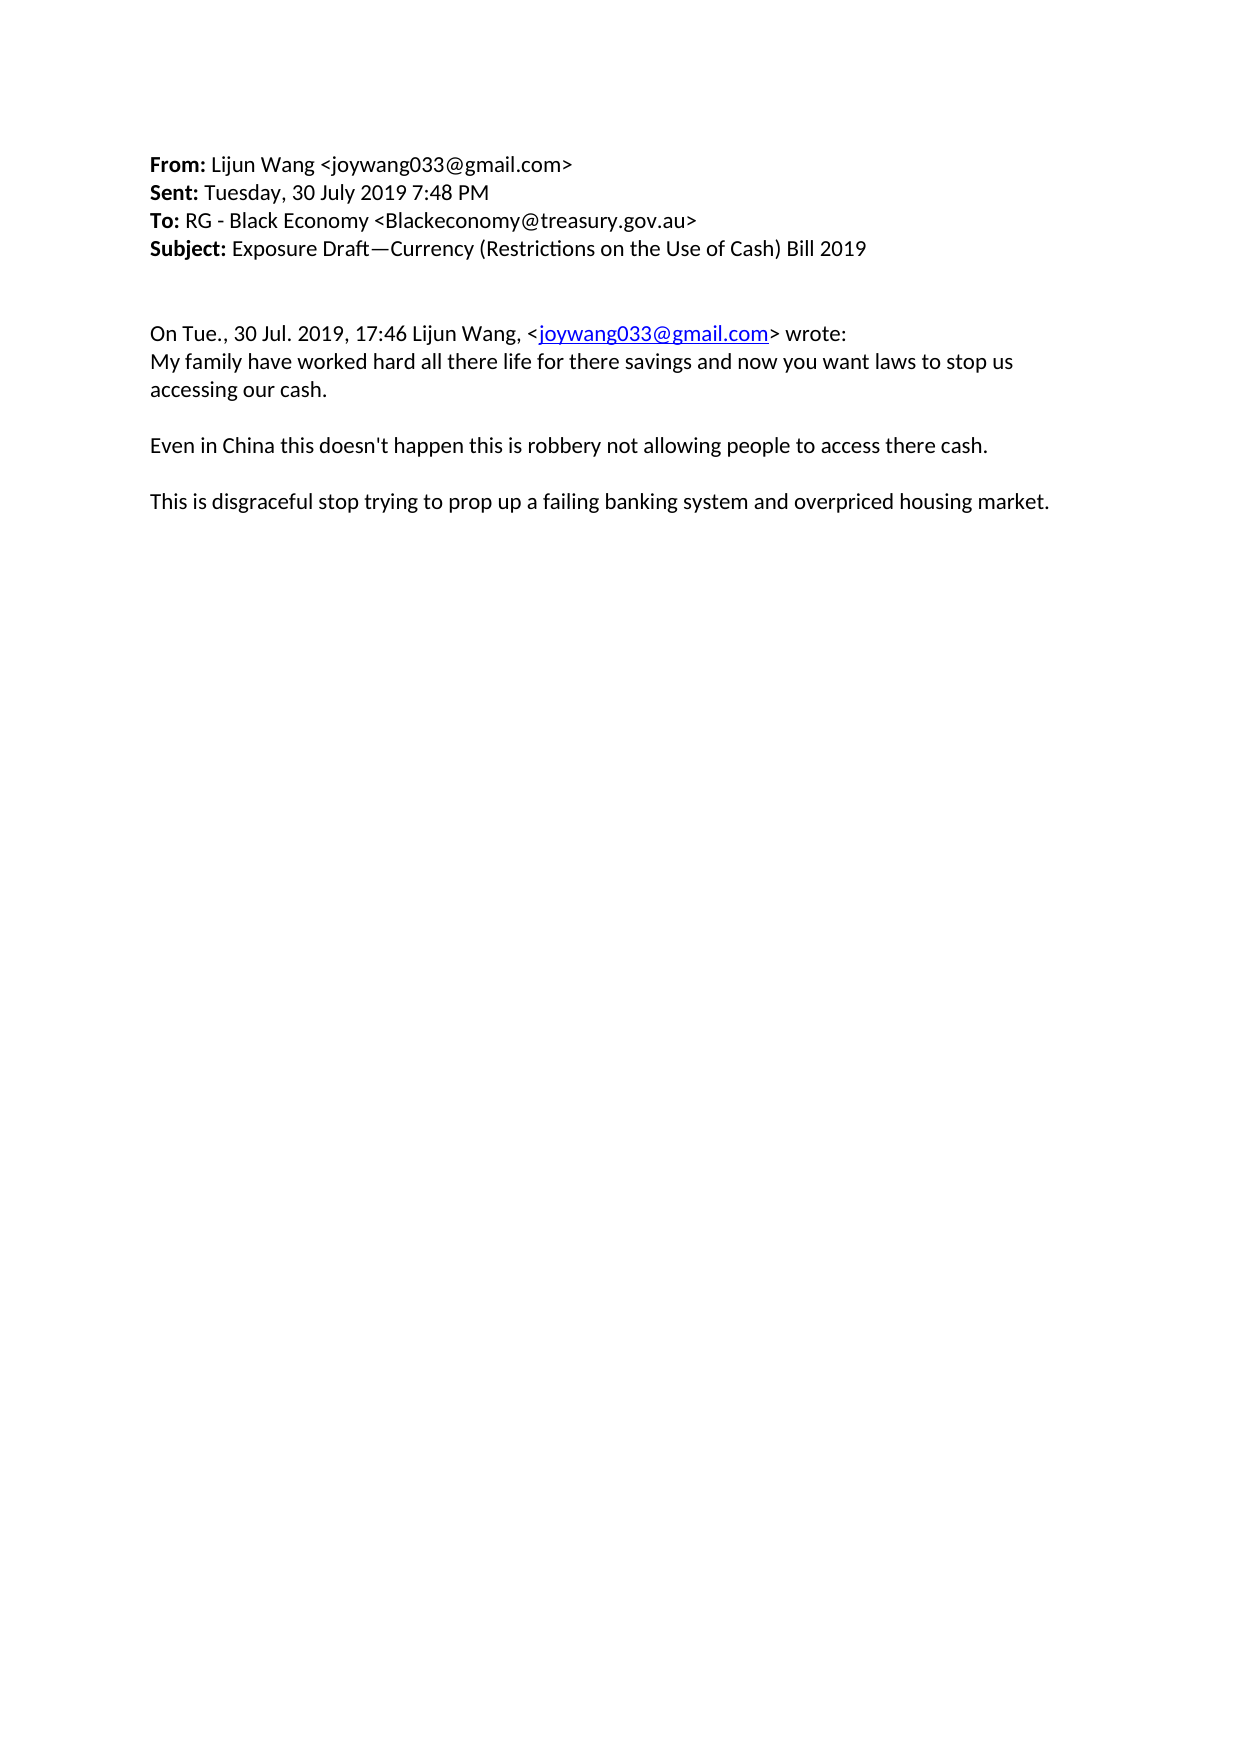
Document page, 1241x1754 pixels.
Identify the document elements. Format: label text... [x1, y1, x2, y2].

text This is disgraceful stop trying to prop up a failing banking system and overpriced housing market. [150, 487, 1090, 515]
text From: Lijun Wang <joywang033@gmail.com> Sent: Tuesday, 30 July 2019 7:48 PM To: RG - Black Economy <Blackeconomy@treasury.gov.au> Subject: Exposure Draft—Currency (Restrictions on the Use of Cash) Bill 2019 [150, 150, 1090, 262]
text On Tue., 30 Jul. 2019, 17:46 Lijun Wang, <joywang033@gmail.com> wrote: [150, 319, 1090, 347]
text Even in China this doesn't happen this is robbery not allowing people to access there cash. [150, 431, 1090, 459]
text My family have worked hard all there life for there savings and now you want laws to stop us accessing our cash. [150, 347, 1090, 403]
